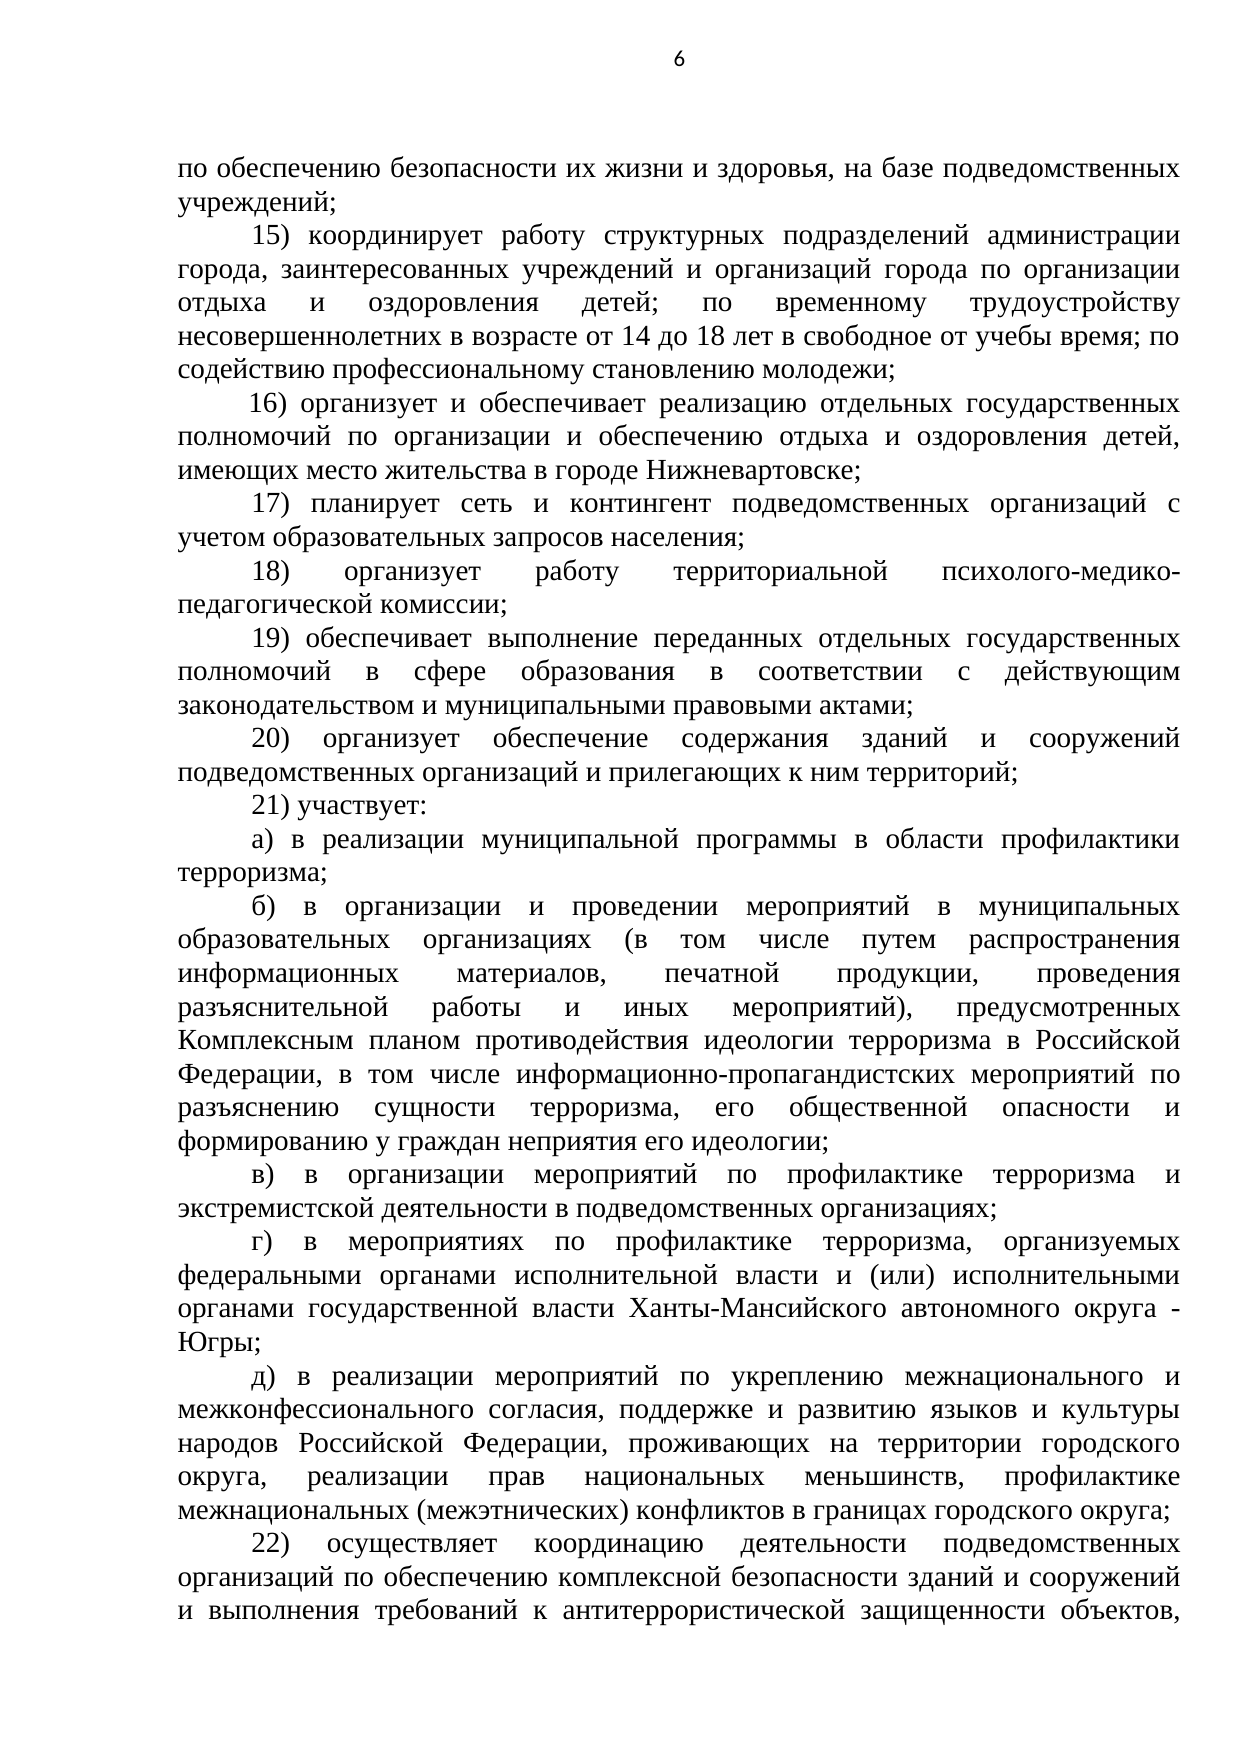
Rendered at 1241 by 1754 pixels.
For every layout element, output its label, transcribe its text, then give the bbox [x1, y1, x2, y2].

text 21) участвует: [177, 787, 1181, 821]
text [177, 150, 1181, 217]
text 18) организует работу территориальной психолого-медико-педагогической комиссии; [177, 553, 1181, 620]
text б) в организации и проведении мероприятий в муниципальных образовательных организациях (в том числе путем распространения информационных материалов, печатной продукции, проведения разъяснительной работы и иных мероприятий), предусмотренных Комплексным планом противодействия идеологии терроризма в Российской Федерации, в том числе информационно-пропагандистских мероприятий по разъяснению сущности терроризма, его общественной опасности и формированию у граждан неприятия его идеологии; [177, 888, 1181, 1156]
text 19) обеспечивает выполнение переданных отдельных государственных полномочий в сфере образования в соответствии с действующим законодательством и муниципальными правовыми актами; [177, 620, 1181, 720]
text г) в мероприятиях по профилактике терроризма, организуемых федеральными органами исполнительной власти и (или) исполнительными органами государственной власти Ханты-Мансийского автономного округа - Югры; [177, 1223, 1181, 1358]
text а) в реализации муниципальной программы в области профилактики терроризма; [177, 821, 1181, 888]
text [177, 1525, 1181, 1626]
text 16) организует и обеспечивает реализацию отдельных государственных полномочий по организации и обеспечению отдыха и оздоровления детей, имеющих место жительства в городе Нижневартовске; [177, 385, 1181, 486]
text 15) координирует работу структурных подразделений администрации города, заинтересованных учреждений и организаций города по организации отдыха и оздоровления детей; по временному трудоустройству несовершеннолетних в возрасте от 14 до 18 лет в свободное от учебы время; по содействию профессиональному становлению молодежи; [177, 217, 1181, 385]
text 20) организует обеспечение содержания зданий и сооружений подведомственных организаций и прилегающих к ним территорий; [177, 720, 1181, 787]
text 17) планирует сеть и контингент подведомственных организаций с учетом образовательных запросов населения; [177, 486, 1181, 553]
text в) в организации мероприятий по профилактике терроризма и экстремистской деятельности в подведомственных организациях; [177, 1156, 1181, 1223]
text д) в реализации мероприятий по укреплению межнационального и межконфессионального согласия, поддержке и развитию языков и культуры народов Российской Федерации, проживающих на территории городского округа, реализации прав национальных меньшинств, профилактике межнациональных (межэтнических) конфликтов в границах городского округа; [177, 1358, 1181, 1525]
